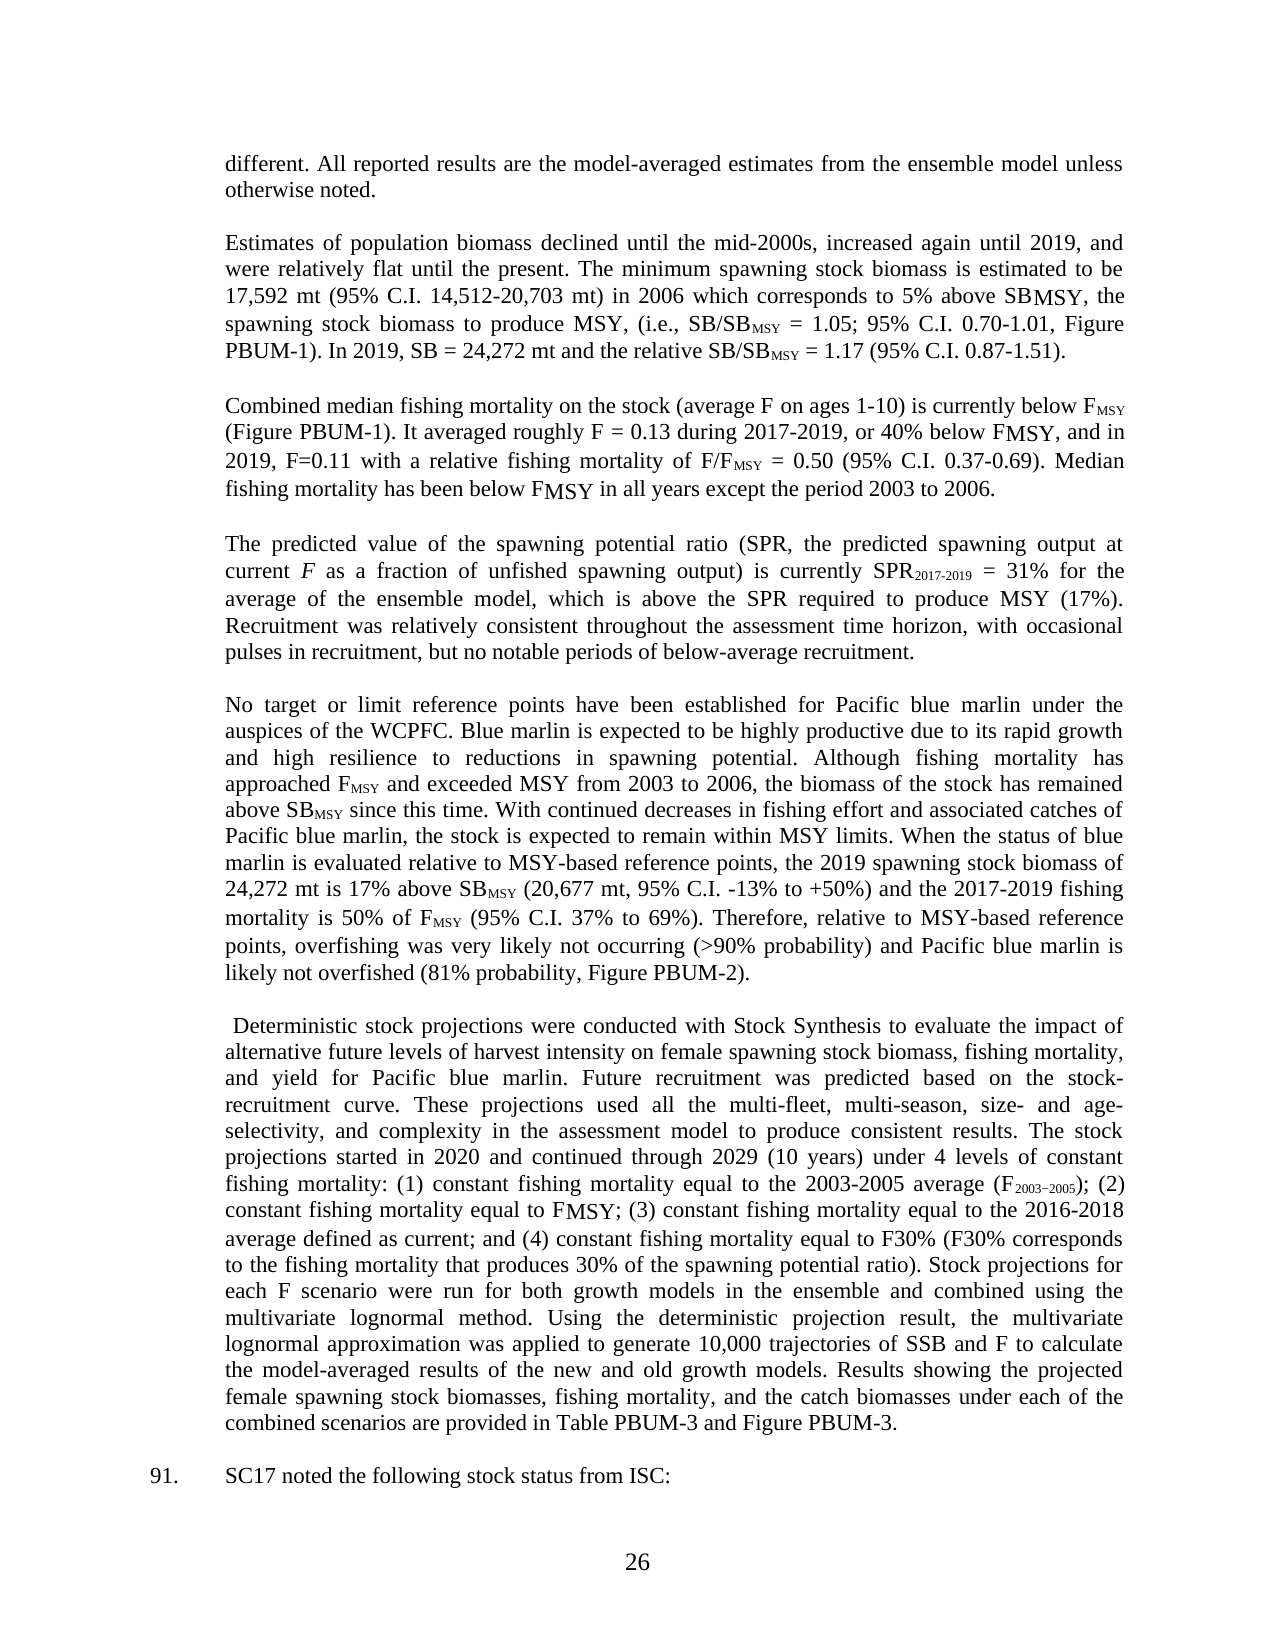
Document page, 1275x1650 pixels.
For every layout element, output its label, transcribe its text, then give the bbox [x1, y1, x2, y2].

text Combined median fishing mortality on the stock (average F on ages 1-10) is currently below FMSY (Figure PBUM-1). It averaged roughly F = 0.13 during 2017-2019, or 40% below FMSY, and in 2019, F=0.11 with a relative fishing mortality of F/FMSY = 0.50 (95% C.I. 0.37-0.69). Median fishing mortality has been below FMSY in all years except the period 2003 to 2006. [225, 392, 1125, 504]
text The predicted value of the spawning potential ratio (SPR, the predicted spawning output at current F as a fraction of unfished spawning output) is currently SPR2017-2019 = 31% for the average of the ensemble model, which is above the SPR required to produce MSY (17%). Recruitment was relatively consistent throughout the assessment time horizon, with occasional pulses in recruitment, but no notable periods of below-average recruitment. [225, 530, 1125, 664]
list SC17 noted the following stock status from ISC: [150, 1462, 1125, 1488]
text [225, 150, 1125, 203]
text Estimates of population biomass declined until the mid-2000s, increased again until 2019, and were relatively flat until the present. The minimum spawning stock biomass is estimated to be 17,592 mt (95% C.I. 14,512-20,703 mt) in 2006 which corresponds to 5% above SBMSY, the spawning stock biomass to produce MSY, (i.e., SB/SBMSY = 1.05; 95% C.I. 0.70-1.01, Figure PBUM-1). In 2019, SB = 24,272 mt and the relative SB/SBMSY = 1.17 (95% C.I. 0.87-1.51). [225, 229, 1125, 365]
text No target or limit reference points have been established for Pacific blue marlin under the auspices of the WCPFC. Blue marlin is expected to be highly productive due to its rapid growth and high resilience to reductions in spawning potential. Although fishing mortality has approached FMSY and exceeded MSY from 2003 to 2006, the biomass of the stock has remained above SBMSY since this time. With continued decreases in fishing effort and associated catches of Pacific blue marlin, the stock is expected to remain within MSY limits. When the status of blue marlin is evaluated relative to MSY-based reference points, the 2019 spawning stock biomass of 24,272 mt is 17% above SBMSY (20,677 mt, 95% C.I. -13% to +50%) and the 2017-2019 fishing mortality is 50% of FMSY (95% C.I. 37% to 69%). Therefore, relative to MSY-based reference points, overfishing was very likely not occurring (>90% probability) and Pacific blue marlin is likely not overfished (81% probability, Figure PBUM-2). [225, 691, 1125, 985]
text Deterministic stock projections were conducted with Stock Synthesis to evaluate the impact of alternative future levels of harvest intensity on female spawning stock biomass, fishing mortality, and yield for Pacific blue marlin. Future recruitment was predicted based on the stock- recruitment curve. These projections used all the multi-fleet, multi-season, size- and age- selectivity, and complexity in the assessment model to produce consistent results. The stock projections started in 2020 and continued through 2029 (10 years) under 4 levels of constant fishing mortality: (1) constant fishing mortality equal to the 2003-2005 average (F2003−2005); (2) constant fishing mortality equal to FMSY; (3) constant fishing mortality equal to the 2016-2018 average defined as current; and (4) constant fishing mortality equal to F30% (F30% corresponds to the fishing mortality that produces 30% of the spawning potential ratio). Stock projections for each F scenario were run for both growth models in the ensemble and combined using the multivariate lognormal method. Using the deterministic projection result, the multivariate lognormal approximation was applied to generate 10,000 trajectories of SSB and F to calculate the model-averaged results of the new and old growth models. Results showing the projected female spawning stock biomasses, fishing mortality, and the catch biomasses under each of the combined scenarios are provided in Table PBUM-3 and Figure PBUM-3. [225, 1012, 1125, 1436]
